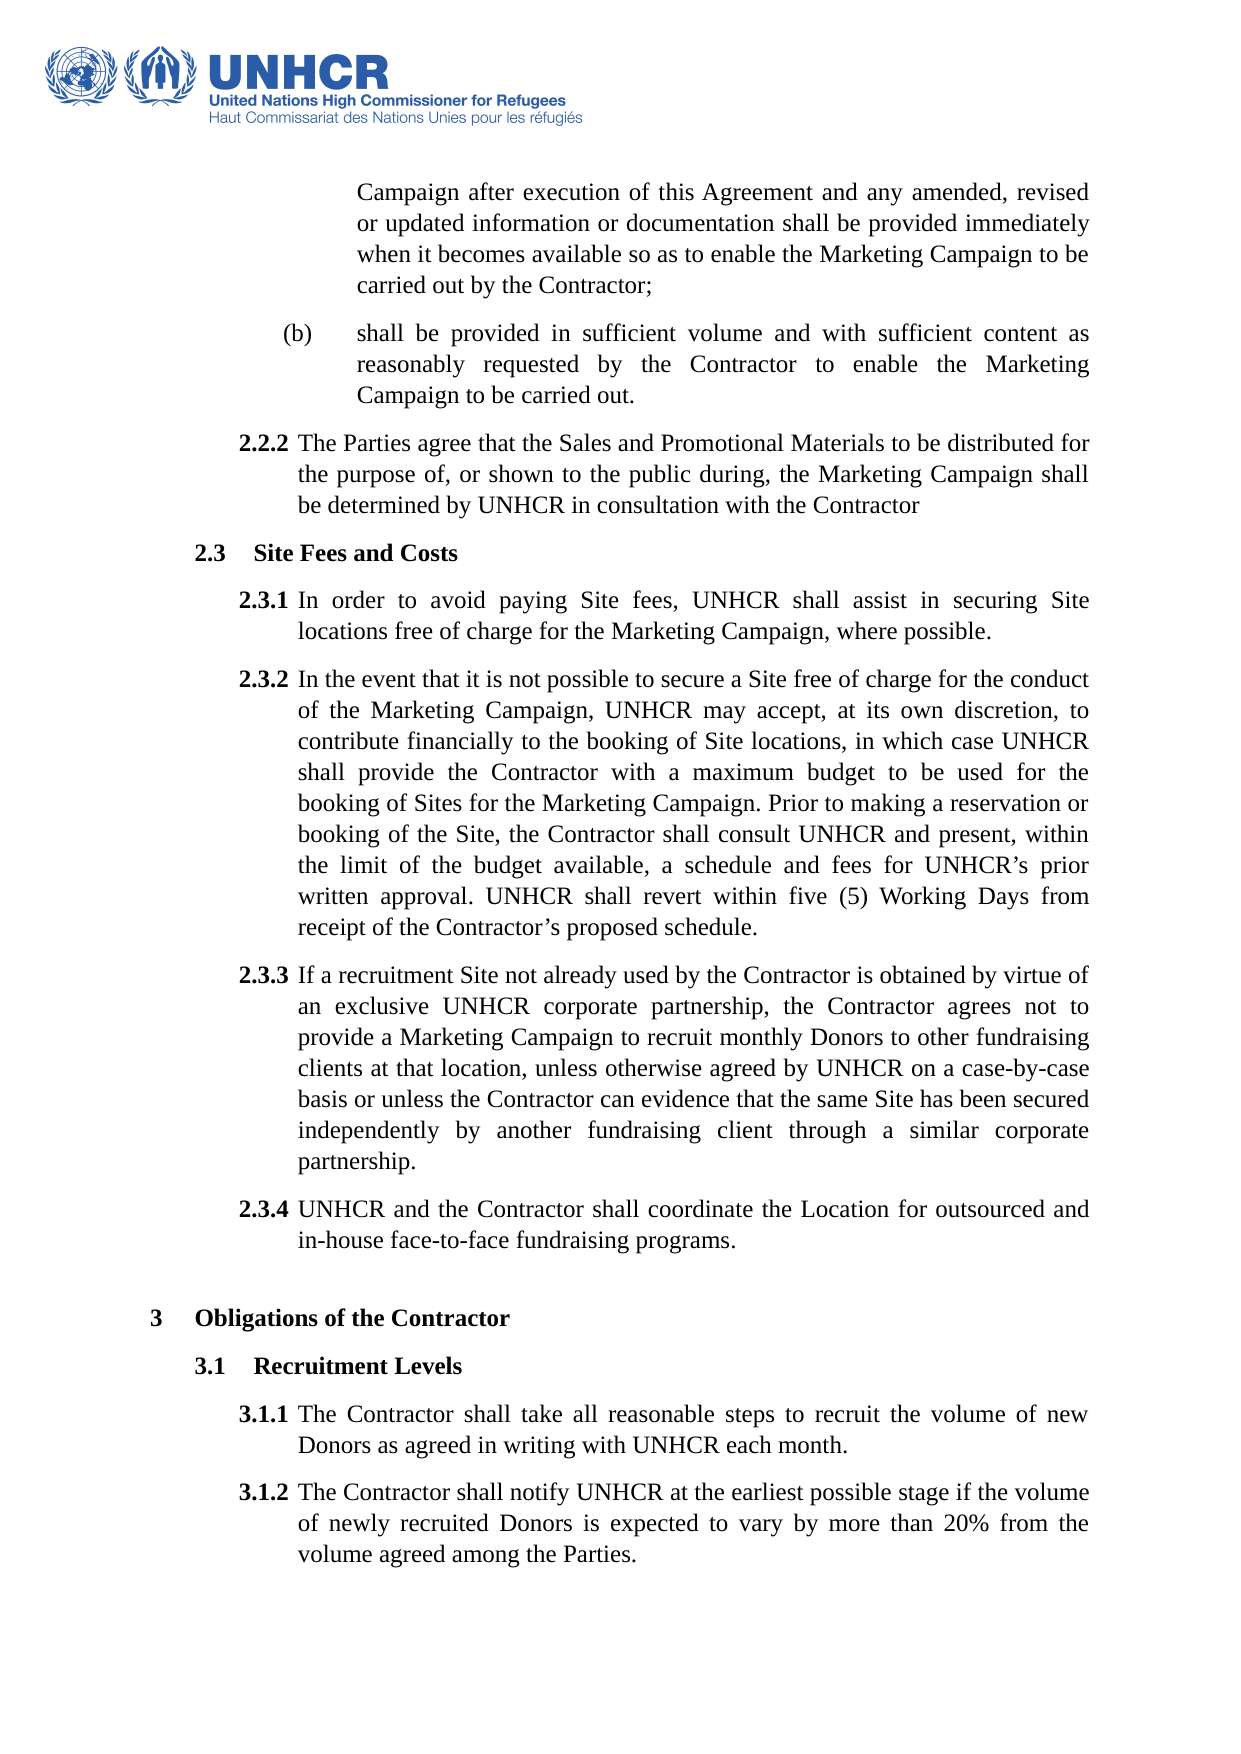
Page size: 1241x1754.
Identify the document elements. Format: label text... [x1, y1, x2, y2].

list Site Fees and Costs [194, 538, 1090, 566]
list Obligations of the Contractor [150, 1303, 1090, 1332]
list shall be provided in sufficient volume and with sufficient content as reasonably requested by the Contractor to enable the Marketing Campaign to be carried out. [283, 318, 1090, 409]
list If a recruitment Site not already used by the Contractor is obtained by virtue of an exclusive UNHCR corporate partnership, the Contractor agrees not to provide a Marketing Campaign to recruit monthly Donors to other fundraising clients at that location, unless otherwise agreed by UNHCR on a case-by-case basis or unless the Contractor can evidence that the same Site has been secured independently by another fundraising client through a similar corporate partnership. [239, 960, 1090, 1175]
list In order to avoid paying Site fees, UNHCR shall assist in securing Site locations free of charge for the Marketing Campaign, where possible. [239, 585, 1090, 645]
list The Parties agree that the Sales and Promotional Materials to be distributed for the purpose of, or shown to the public during, the Marketing Campaign shall be determined by UNHCR in consultation with the Contractor [239, 428, 1090, 519]
list UNHCR and the Contractor shall coordinate the Location for outsourced and in-house face-to-face fundraising programs. [239, 1194, 1090, 1284]
list Recruitment Levels [194, 1351, 1090, 1380]
list The Contractor shall take all reasonable steps to recruit the volume of new Donors as agreed in writing with UNHCR each month. [239, 1399, 1090, 1458]
picture [0, 0, 624, 164]
list The Contractor shall notify UNHCR at the earliest possible stage if the volume of newly recruited Donors is expected to vary by more than 20% from the volume agreed among the Parties. [239, 1477, 1090, 1568]
list In the event that it is not possible to secure a Site free of charge for the conduct of the Marketing Campaign, UNHCR may accept, at its own discretion, to contribute financially to the booking of Site locations, in which case UNHCR shall provide the Contractor with a maximum budget to be used for the booking of Sites for the Marketing Campaign. Prior to making a reservation or booking of the Site, the Contractor shall consult UNHCR and present, within the limit of the budget available, a schedule and fees for UNHCR’s prior written approval. UNHCR shall revert within five (5) Working Days from receipt of the Contractor’s proposed schedule. [239, 664, 1090, 941]
